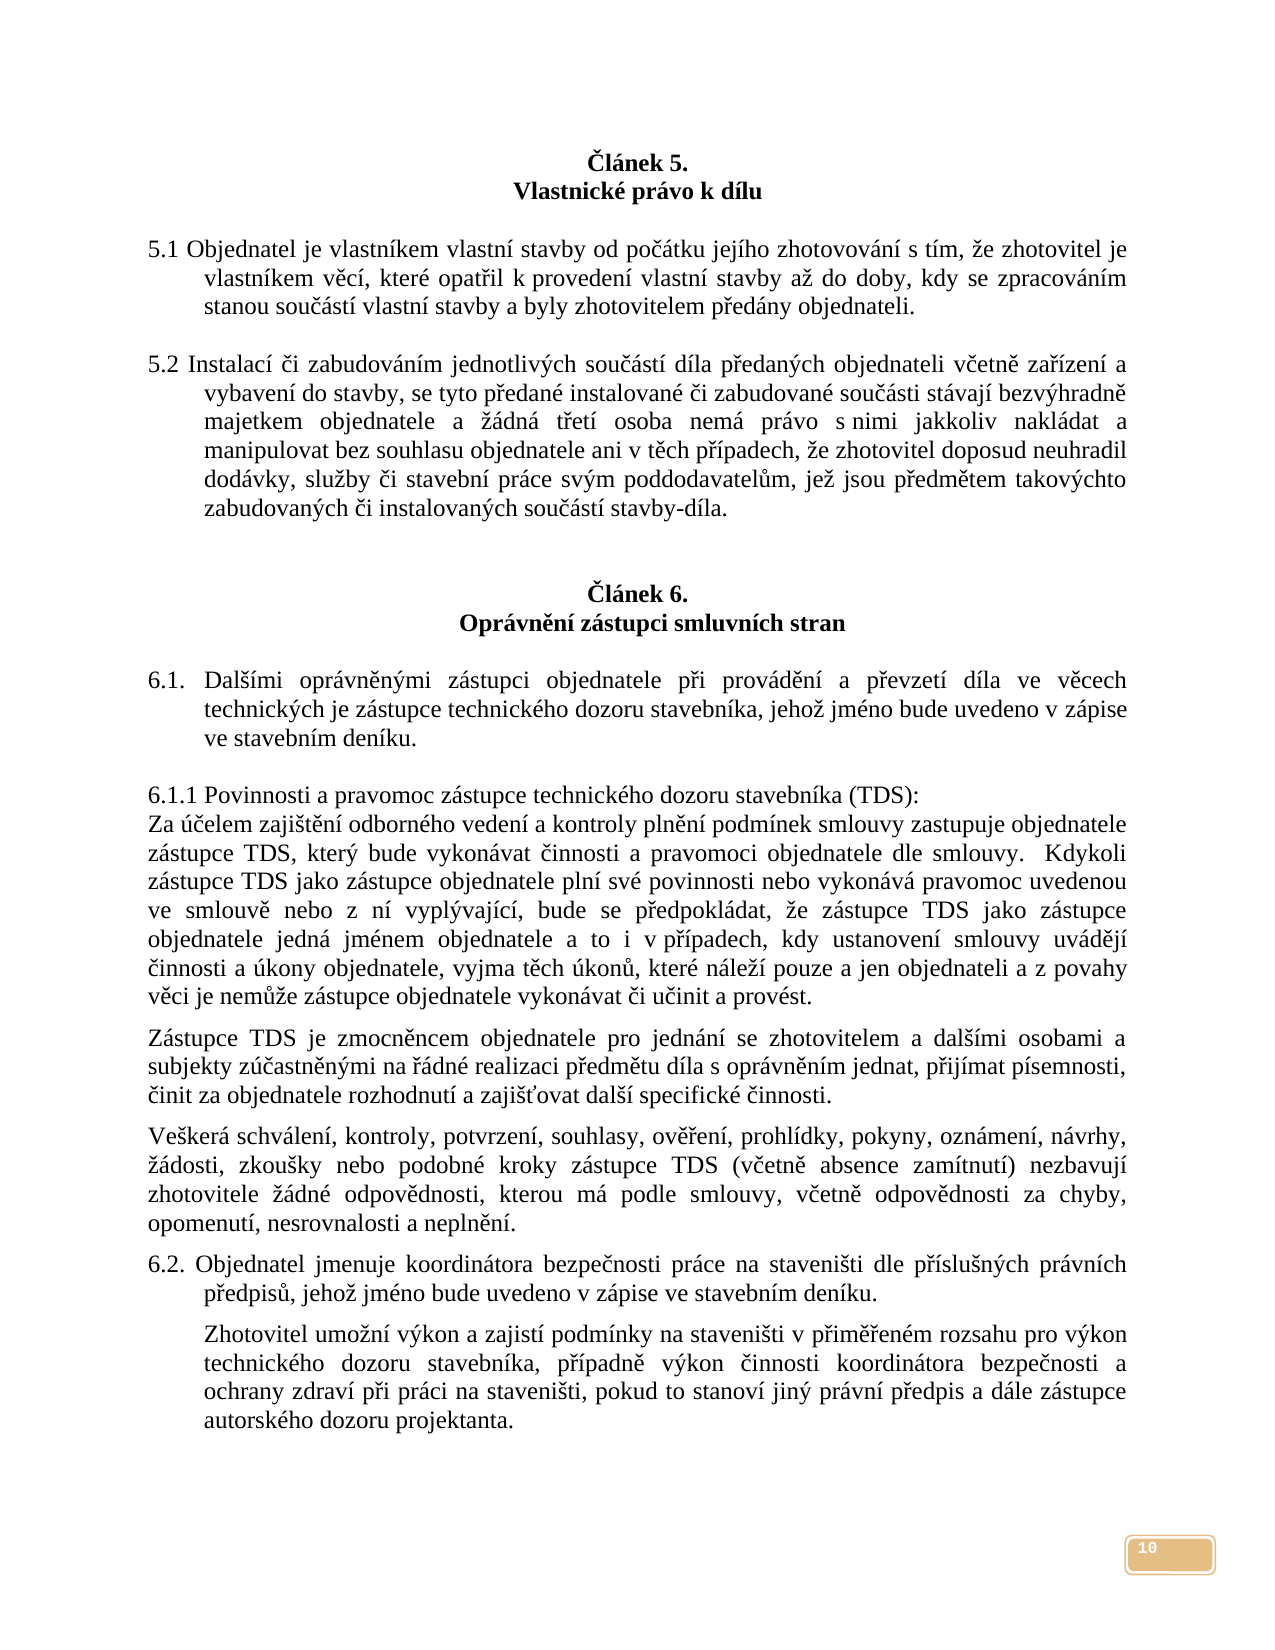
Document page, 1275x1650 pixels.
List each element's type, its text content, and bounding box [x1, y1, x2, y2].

text Veškerá schválení, kontroly, potvrzení, souhlasy, ověření, prohlídky, pokyny, oznámení, návrhy, žádosti, zkoušky nebo podobné kroky zástupce TDS (včetně absence zamítnutí) nezbavují zhotovitele žádné odpovědnosti, kterou má podle smlouvy, včetně odpovědnosti za chyby, opomenutí, nesrovnalosti a neplnění. [148, 1121, 1127, 1236]
text 6.2. Objednatel jmenuje koordinátora bezpečnosti práce na staveništi dle příslušných právních předpisů, jehož jméno bude uvedeno v zápise ve stavebním deníku. [148, 1249, 1127, 1306]
text 5.1 Objednatel je vlastníkem vlastní stavby od počátku jejího zhotovování s tím, že zhotovitel je vlastníkem věcí, které opatřil k provedení vlastní stavby až do doby, kdy se zpracováním stanou součástí vlastní stavby a byly zhotovitelem předány objednateli. [148, 234, 1127, 320]
text Oprávnění zástupci smluvních stran [177, 608, 1127, 636]
text 6.1. Dalšími oprávněnými zástupci objednatele při provádění a převzetí díla ve věcech technických je zástupce technického dozoru stavebníka, jehož jméno bude uvedeno v zápise ve stavebním deníku. [148, 665, 1127, 751]
text 6.1.1 Povinnosti a pravomoc zástupce technického dozoru stavebníka (TDS): [148, 780, 1127, 809]
text 5.2 Instalací či zabudováním jednotlivých součástí díla předaných objednateli včetně zařízení a vybavení do stavby, se tyto předané instalované či zabudované součásti stávají bezvýhradně majetkem objednatele a žádná třetí osoba nemá právo s nimi jakkoliv nakládat a manipulovat bez souhlasu objednatele ani v těch případech, že zhotovitel doposud neuhradil dodávky, služby či stavební práce svým poddodavatelům, jež jsou předmětem takovýchto zabudovaných či instalovaných součástí stavby-díla. [148, 349, 1127, 521]
text Za účelem zajištění odborného vedení a kontroly plnění podmínek smlouvy zastupuje objednatele zástupce TDS, který bude vykonávat činnosti a pravomoci objednatele dle smlouvy. Kdykoli zástupce TDS jako zástupce objednatele plní své povinnosti nebo vykonává pravomoc uvedenou ve smlouvě nebo z ní vyplývající, bude se předpokládat, že zástupce TDS jako zástupce objednatele jedná jménem objednatele a to i v případech, kdy ustanovení smlouvy uvádějí činnosti a úkony objednatele, vyjma těch úkonů, které náleží pouze a jen objednateli a z povahy věci je nemůže zástupce objednatele vykonávat či učinit a provést. [148, 809, 1127, 1010]
text Článek 5. [148, 148, 1127, 176]
text Zástupce TDS je zmocněncem objednatele pro jednání se zhotovitelem a dalšími osobami a subjekty zúčastněnými na řádné realizaci předmětu díla s oprávněním jednat, přijímat písemnosti, činit za objednatele rozhodnutí a zajišťovat další specifické činnosti. [148, 1023, 1127, 1109]
text Článek 6. [148, 579, 1127, 608]
text Zhotovitel umožní výkon a zajistí podmínky na staveništi v přiměřeném rozsahu pro výkon technického dozoru stavebníka, případně výkon činnosti koordinátora bezpečnosti a ochrany zdraví při práci na staveništi, pokud to stanoví jiný právní předpis a dále zástupce autorského dozoru projektanta. [204, 1319, 1127, 1434]
text Vlastnické právo k dílu [148, 176, 1127, 205]
